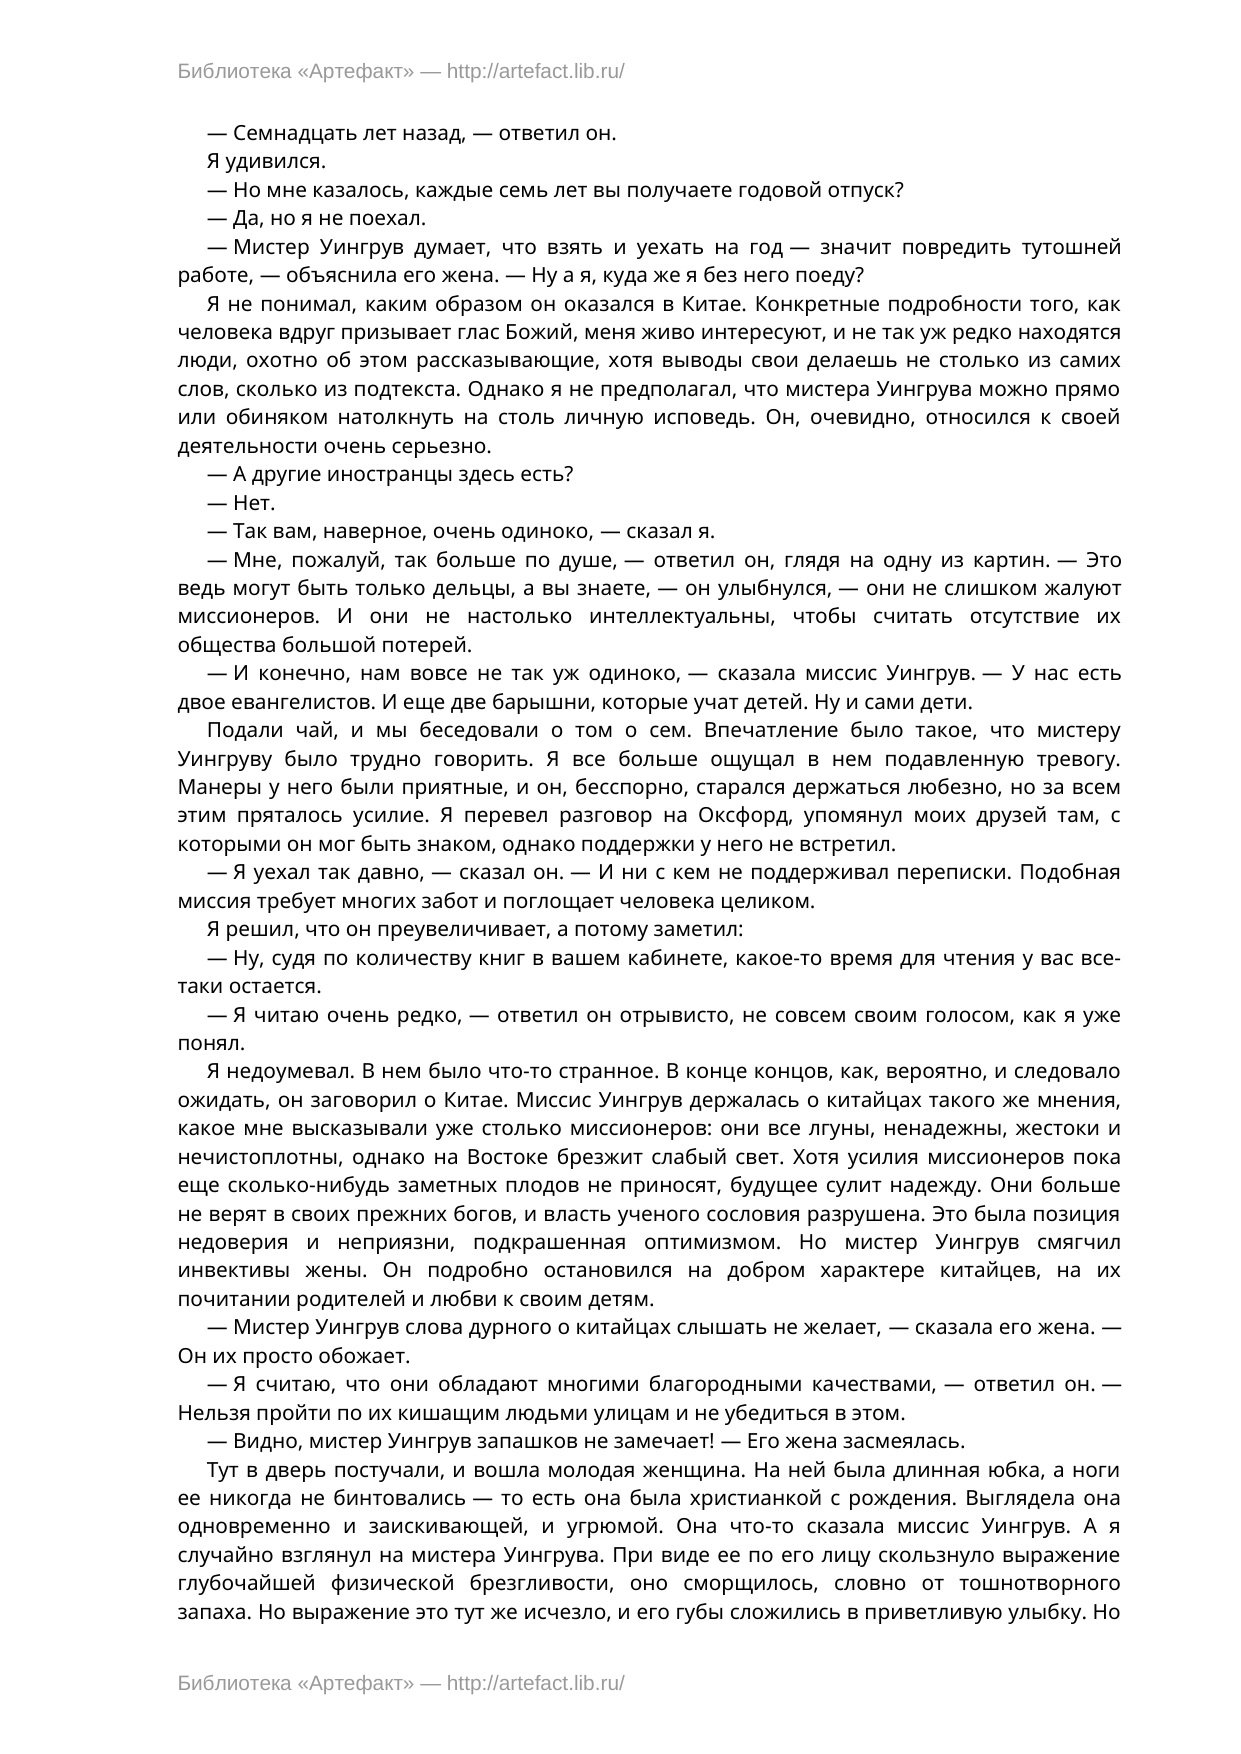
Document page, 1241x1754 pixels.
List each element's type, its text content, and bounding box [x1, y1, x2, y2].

text — А другие иностранцы здесь есть? [177, 459, 1122, 488]
text — Семнадцать лет назад, — ответил он. [177, 118, 1122, 147]
text — Я читаю очень редко, — ответил он отрывисто, не совсем своим голосом, как я уже понял. [177, 1000, 1122, 1057]
text — И конечно, нам вовсе не так уж одиноко, — сказала миссис Уингрув. — У нас есть двое евангелистов. И еще две барышни, которые учат детей. Ну и сами дети. [177, 658, 1122, 715]
text — Видно, мистер Уингрув запашков не замечает! — Его жена засмеялась. [177, 1426, 1122, 1455]
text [177, 1455, 1122, 1625]
text Я удивился. [177, 147, 1122, 175]
text — Мистер Уингрув думает, что взять и уехать на год — значит повредить тутошней работе, — объяснила его жена. — Ну а я, куда же я без него поеду? [177, 232, 1122, 289]
text — Я уехал так давно, — сказал он. — И ни с кем не поддерживал переписки. Подобная миссия требует многих забот и поглощает человека целиком. [177, 857, 1122, 914]
text Я недоумевал. В нем было что-то странное. В конце концов, как, вероятно, и следовало ожидать, он заговорил о Китае. Миссис Уингрув держалась о китайцах такого же мнения, какое мне высказывали уже столько миссионеров: они все лгуны, ненадежны, жестоки и нечистоплотны, однако на Востоке брезжит слабый свет. Хотя усилия миссионеров пока еще сколько-нибудь заметных плодов не приносят, будущее сулит надежду. Они больше не верят в своих прежних богов, и власть ученого сословия разрушена. Это была позиция недоверия и неприязни, подкрашенная оптимизмом. Но мистер Уингрув смягчил инвективы жены. Он подробно остановился на добром характере китайцев, на их почитании родителей и любви к своим детям. [177, 1057, 1122, 1312]
text — Нет. [177, 488, 1122, 516]
text Подали чай, и мы беседовали о том о сем. Впечатление было такое, что мистеру Уингруву было трудно говорить. Я все больше ощущал в нем подавленную тревогу. Манеры у него были приятные, и он, бесспорно, старался держаться любезно, но за всем этим пряталось усилие. Я перевел разговор на Оксфорд, упомянул моих друзей там, с которыми он мог быть знаком, однако поддержки у него не встретил. [177, 715, 1122, 857]
text — Я считаю, что они обладают многими благородными качествами, — ответил он. — Нельзя пройти по их кишащим людьми улицам и не убедиться в этом. [177, 1369, 1122, 1426]
text — Мистер Уингрув слова дурного о китайцах слышать не желает, — сказала его жена. — Он их просто обожает. [177, 1312, 1122, 1369]
text — Да, но я не поехал. [177, 203, 1122, 232]
text — Мне, пожалуй, так больше по душе, — ответил он, глядя на одну из картин. — Это ведь могут быть только дельцы, а вы знаете, — он улыбнулся, — они не слишком жалуют миссионеров. И они не настолько интеллектуальны, чтобы считать отсутствие их общества большой потерей. [177, 545, 1122, 658]
text Я не понимал, каким образом он оказался в Китае. Конкретные подробности того, как человека вдруг призывает глас Божий, меня живо интересуют, и не так уж редко находятся люди, охотно об этом рассказывающие, хотя выводы свои делаешь не столько из самих слов, сколько из подтекста. Однако я не предполагал, что мистера Уингрува можно прямо или обиняком натолкнуть на столь личную исповедь. Он, очевидно, относился к своей деятельности очень серьезно. [177, 289, 1122, 459]
text — Ну, судя по количеству книг в вашем кабинете, какое-то время для чтения у вас все-таки остается. [177, 943, 1122, 1000]
text — Но мне казалось, каждые семь лет вы получаете годовой отпуск? [177, 175, 1122, 203]
text Я решил, что он преувеличивает, а потому заметил: [177, 914, 1122, 943]
text — Так вам, наверное, очень одиноко, — сказал я. [177, 516, 1122, 545]
